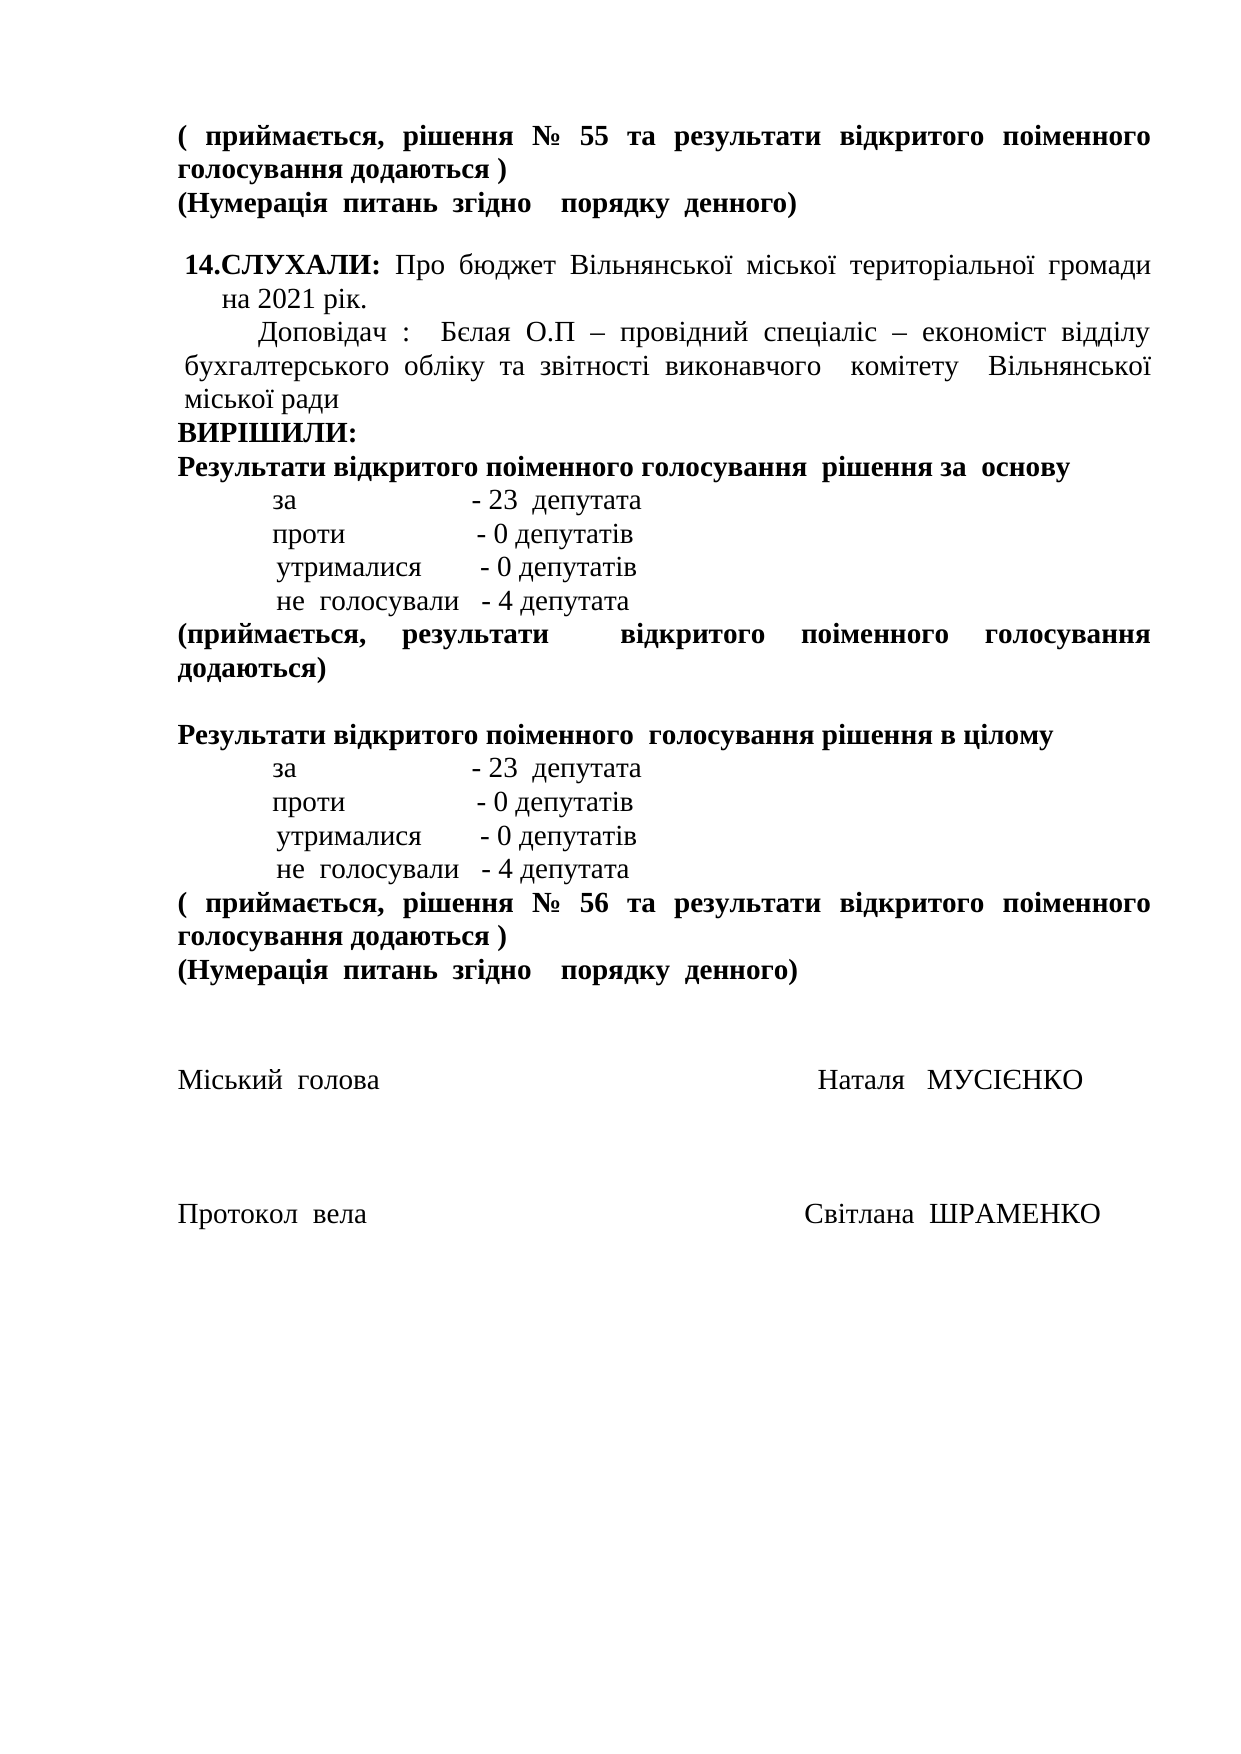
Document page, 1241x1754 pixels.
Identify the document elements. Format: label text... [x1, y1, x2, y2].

text утрималися - 0 депутатів [177, 818, 1152, 851]
text Міський голова Наталя МУСІЄНКО [177, 1062, 1152, 1096]
text (приймається, результати відкритого поіменного голосування додаються) [177, 616, 1152, 683]
text Доповідач : Бєлая О.П – провідний спеціаліс – економіст відділу бухгалтерського обліку та звітності виконавчого комітету Вільнянської міської ради [184, 314, 1152, 415]
text не голосували - 4 депутата [177, 583, 1152, 616]
text проти - 0 депутатів [177, 516, 1152, 549]
text не голосували - 4 депутата [177, 851, 1152, 885]
text Результати відкритого поіменного голосування рішення в цілому [177, 717, 1152, 751]
text (Нумерація питань згідно порядку денного) [177, 952, 1152, 985]
text за - 23 депутата [177, 751, 1152, 784]
text Результати відкритого поіменного голосування рішення за основу [177, 449, 1152, 482]
text ( приймається, рішення № 56 та результати відкритого поіменного голосування додаються ) [177, 885, 1152, 952]
text утрималися - 0 депутатів [177, 549, 1152, 583]
text за - 23 депутата [177, 482, 1152, 516]
text ( приймається, рішення № 55 та результати відкритого поіменного голосування додаються ) [177, 118, 1152, 185]
text (Нумерація питань згідно порядку денного) [177, 185, 1152, 219]
text Протокол вела Світлана ШРАМЕНКО [177, 1196, 1152, 1230]
text 14.СЛУХАЛИ: Про бюджет Вільнянської міської територіальної громади на 2021 рік. [184, 247, 1152, 314]
text проти - 0 депутатів [177, 784, 1152, 818]
text ВИРІШИЛИ: [177, 415, 1152, 449]
